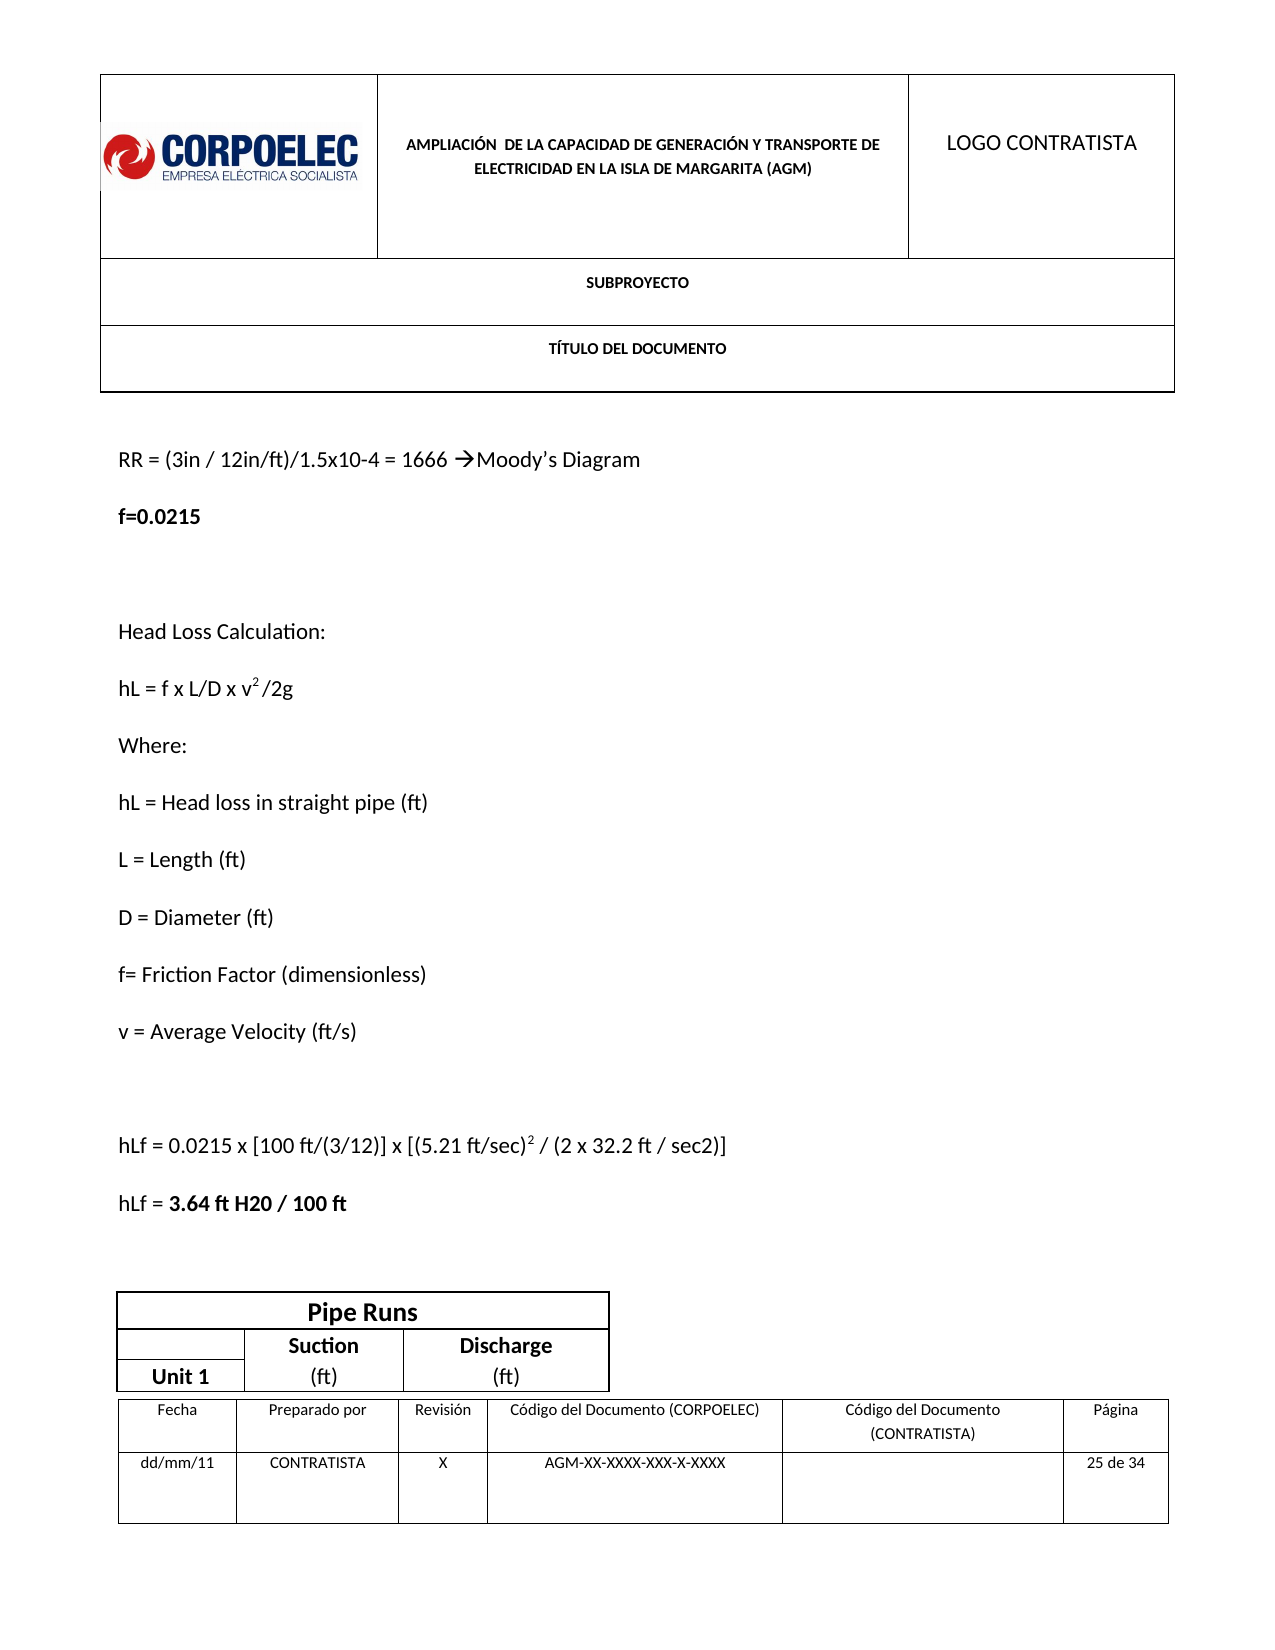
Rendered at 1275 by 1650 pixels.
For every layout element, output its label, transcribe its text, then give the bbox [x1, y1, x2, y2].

picture [100, 122, 363, 191]
text f= Friction Factor (dimensionless) [118, 960, 1157, 988]
text hL = f x L/D x v2 /2g [118, 674, 1157, 702]
table_cell (ft) [404, 1359, 608, 1391]
text f=0.0215 [118, 502, 1157, 530]
table_cell Suction [245, 1330, 403, 1359]
table_cell Discharge [404, 1330, 608, 1359]
text D = Diameter (ft) [118, 903, 1157, 931]
text L = Length (ft) [118, 846, 1157, 873]
text v = Average Velocity (ft/s) [118, 1017, 1157, 1045]
text Where: [118, 731, 1157, 759]
text Head Loss Calculation: [118, 617, 1157, 645]
text hL = Head loss in straight pipe (ft) [118, 788, 1157, 816]
text hLf = 3.64 ft H20 / 100 ft [118, 1189, 1157, 1217]
text hLf = 0.0215 x [100 ft/(3/12)] x [(5.21 ft/sec)2 / (2 x 32.2 ft / sec2)] [118, 1131, 1157, 1159]
table_header Pipe Runs [118, 1293, 608, 1328]
table_cell Unit 1 [118, 1360, 244, 1391]
table_cell [180, 1330, 244, 1359]
table_cell [118, 1330, 180, 1359]
table_cell (ft) [245, 1359, 403, 1391]
text RR = (3in / 12in/ft)/1.5x10-4 = 1666 Moody’s Diagram [118, 445, 1157, 473]
